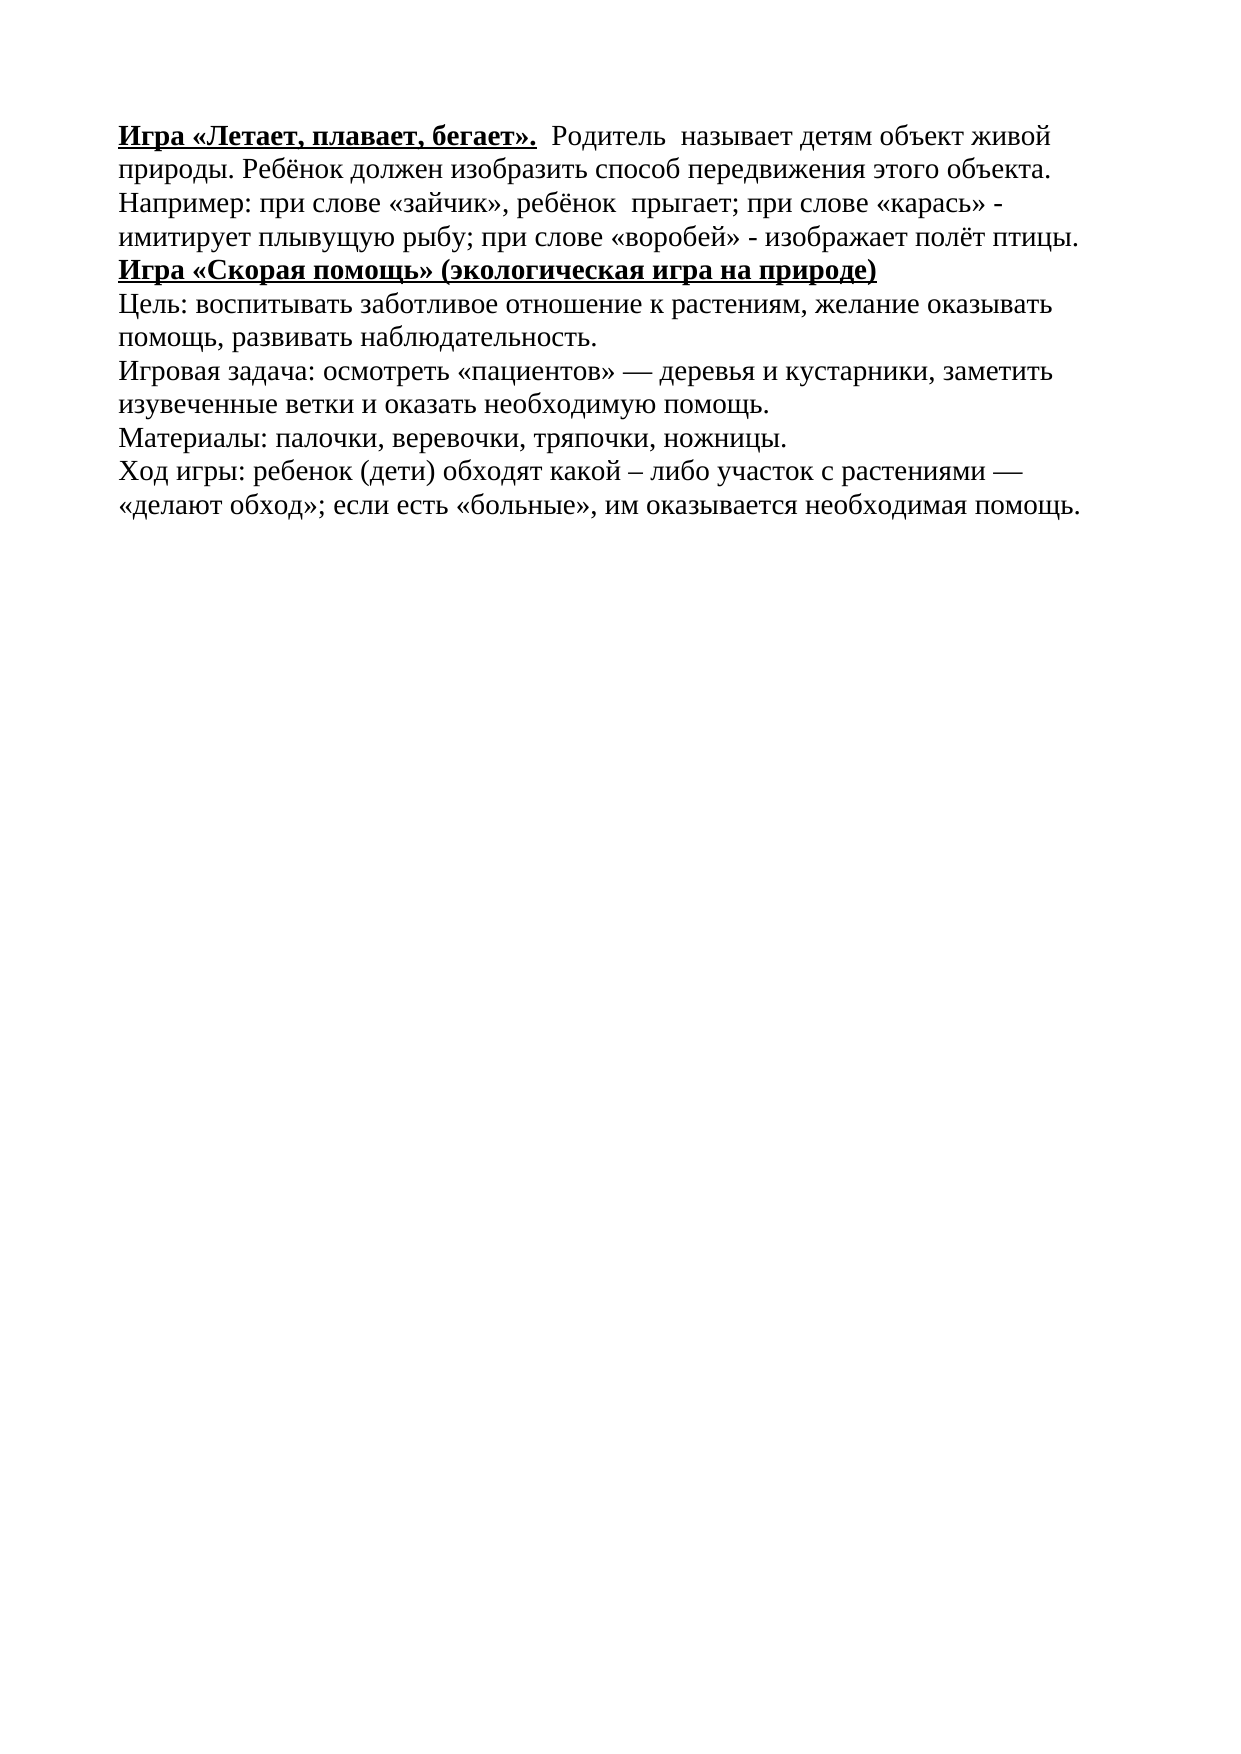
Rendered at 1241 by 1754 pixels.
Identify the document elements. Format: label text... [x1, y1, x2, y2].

text Игра «Скорая помощь» (экологическая игра на природе) [118, 252, 1122, 286]
text Материалы: палочки, веревочки, тряпочки, ножницы. [118, 420, 1122, 453]
text Цель: воспитывать заботливое отношение к растениям, желание оказывать помощь, развивать наблюдательность. [118, 286, 1122, 353]
text Игровая задача: осмотреть «пациентов» — деревья и кустарники, заметить изувеченные ветки и оказать необходимую помощь. [118, 353, 1122, 420]
text Ход игры: ребенок (дети) обходят какой – либо участок с растениями — «делают обход»; если есть «больные», им оказывается необходимая помощь. [118, 453, 1122, 521]
text Например: при слове «зайчик», ребёнок прыгает; при слове «карась» - имитирует плывущую рыбу; при слове «воробей» - изображает полёт птицы. [118, 185, 1122, 252]
text Игра «Летает, плавает, бегает». Родитель называет детям объект живой природы. Ребёнок должен изобразить способ передвижения этого объекта. [118, 118, 1122, 185]
